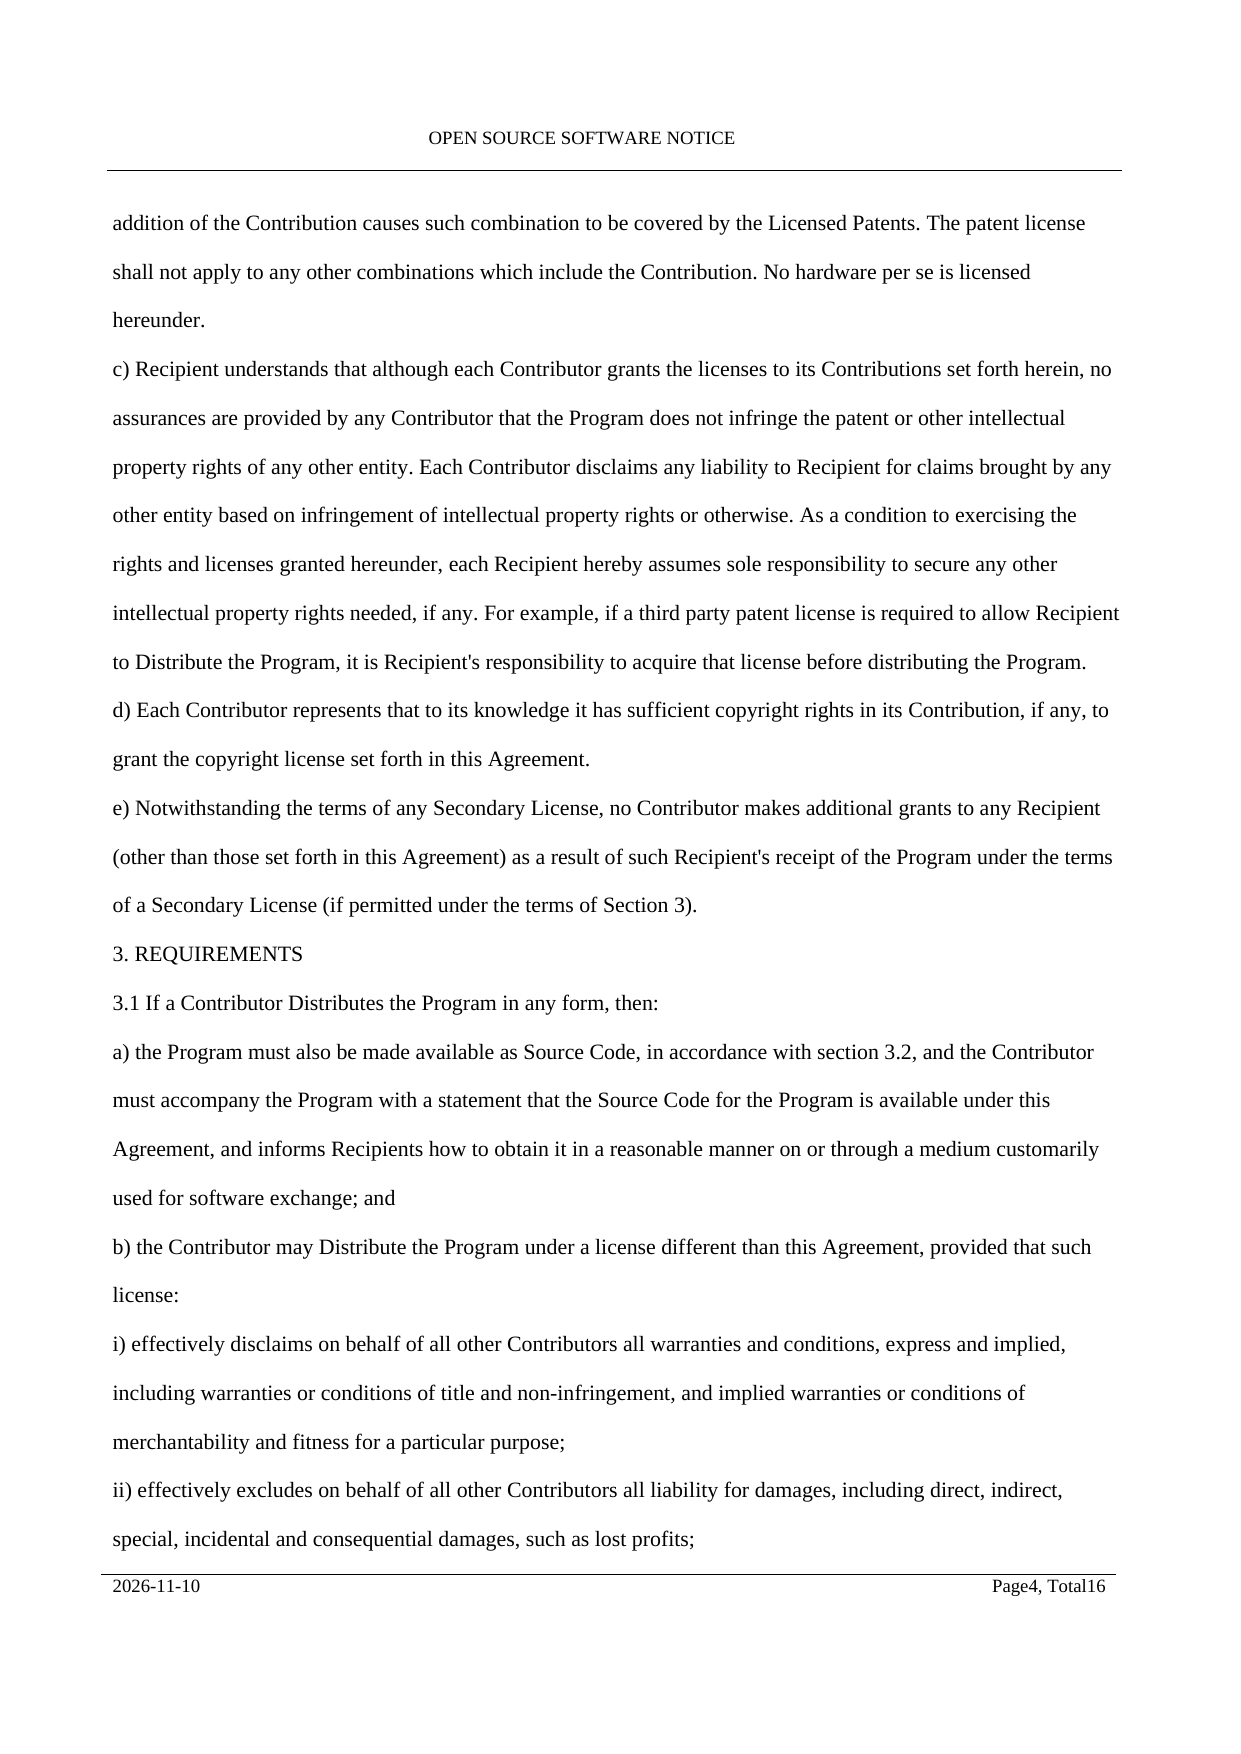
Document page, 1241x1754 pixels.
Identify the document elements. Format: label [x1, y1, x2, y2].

text [112, 206, 1128, 1555]
